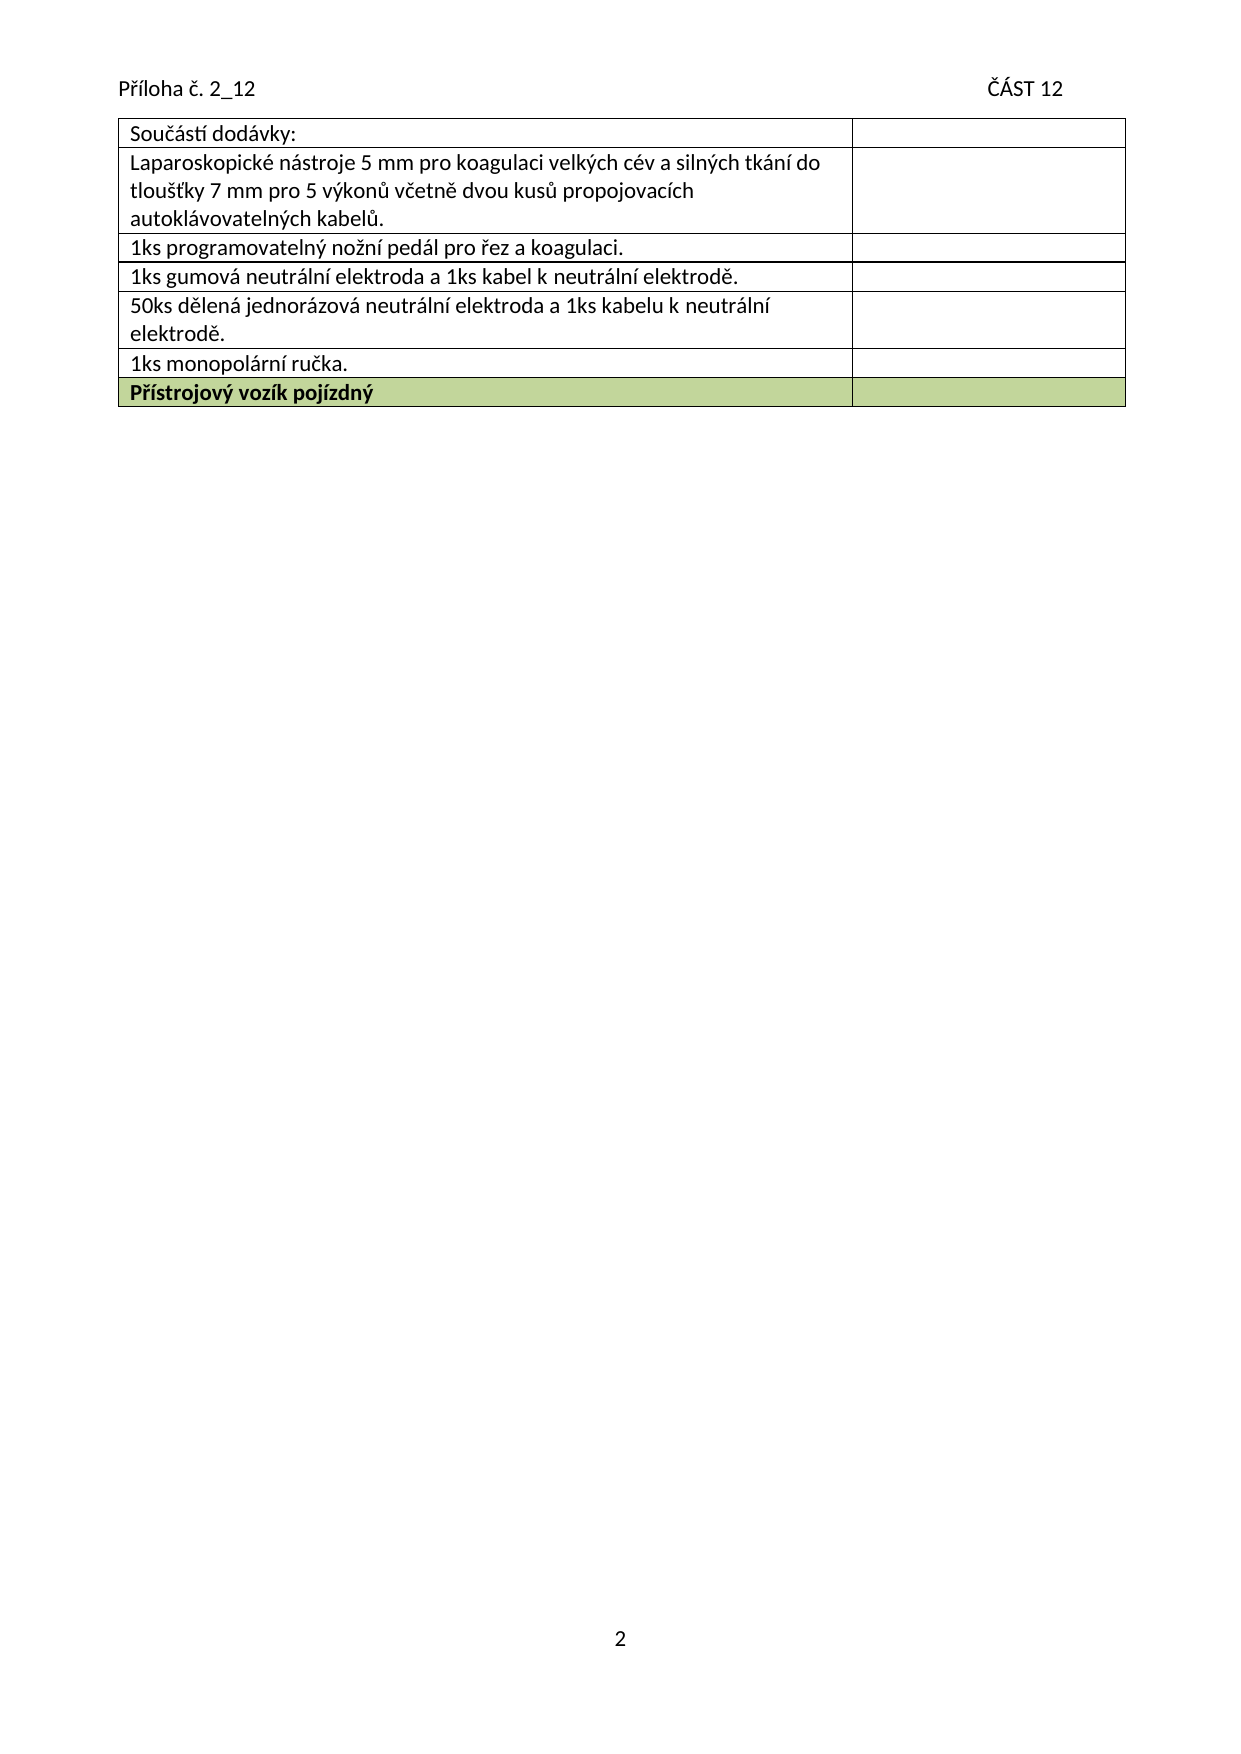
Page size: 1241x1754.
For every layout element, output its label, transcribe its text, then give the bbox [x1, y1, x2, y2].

table_cell 1ks programovatelný nožní pedál pro řez a koagulaci. [119, 234, 852, 261]
table_cell [853, 349, 1125, 377]
table_cell 1ks monopolární ručka. [119, 349, 852, 377]
table_cell Součástí dodávky: [119, 119, 852, 147]
table_cell 50ks dělená jednorázová neutrální elektroda a 1ks kabelu k neutrální elektrodě. [119, 292, 852, 348]
table_cell 1ks gumová neutrální elektroda a 1ks kabel k neutrální elektrodě. [119, 263, 852, 291]
table_cell [853, 378, 1125, 406]
table_cell Přístrojový vozík pojízdný [119, 378, 852, 406]
table_cell [853, 119, 1125, 147]
table_cell Laparoskopické nástroje 5 mm pro koagulaci velkých cév a silných tkání do tloušťky 7 mm pro 5 výkonů včetně dvou kusů propojovacích autoklávovatelných kabelů. [119, 148, 852, 232]
table_cell [853, 292, 1125, 348]
table_cell [853, 263, 1125, 291]
table_cell [853, 234, 1125, 261]
table_cell [853, 148, 1125, 232]
